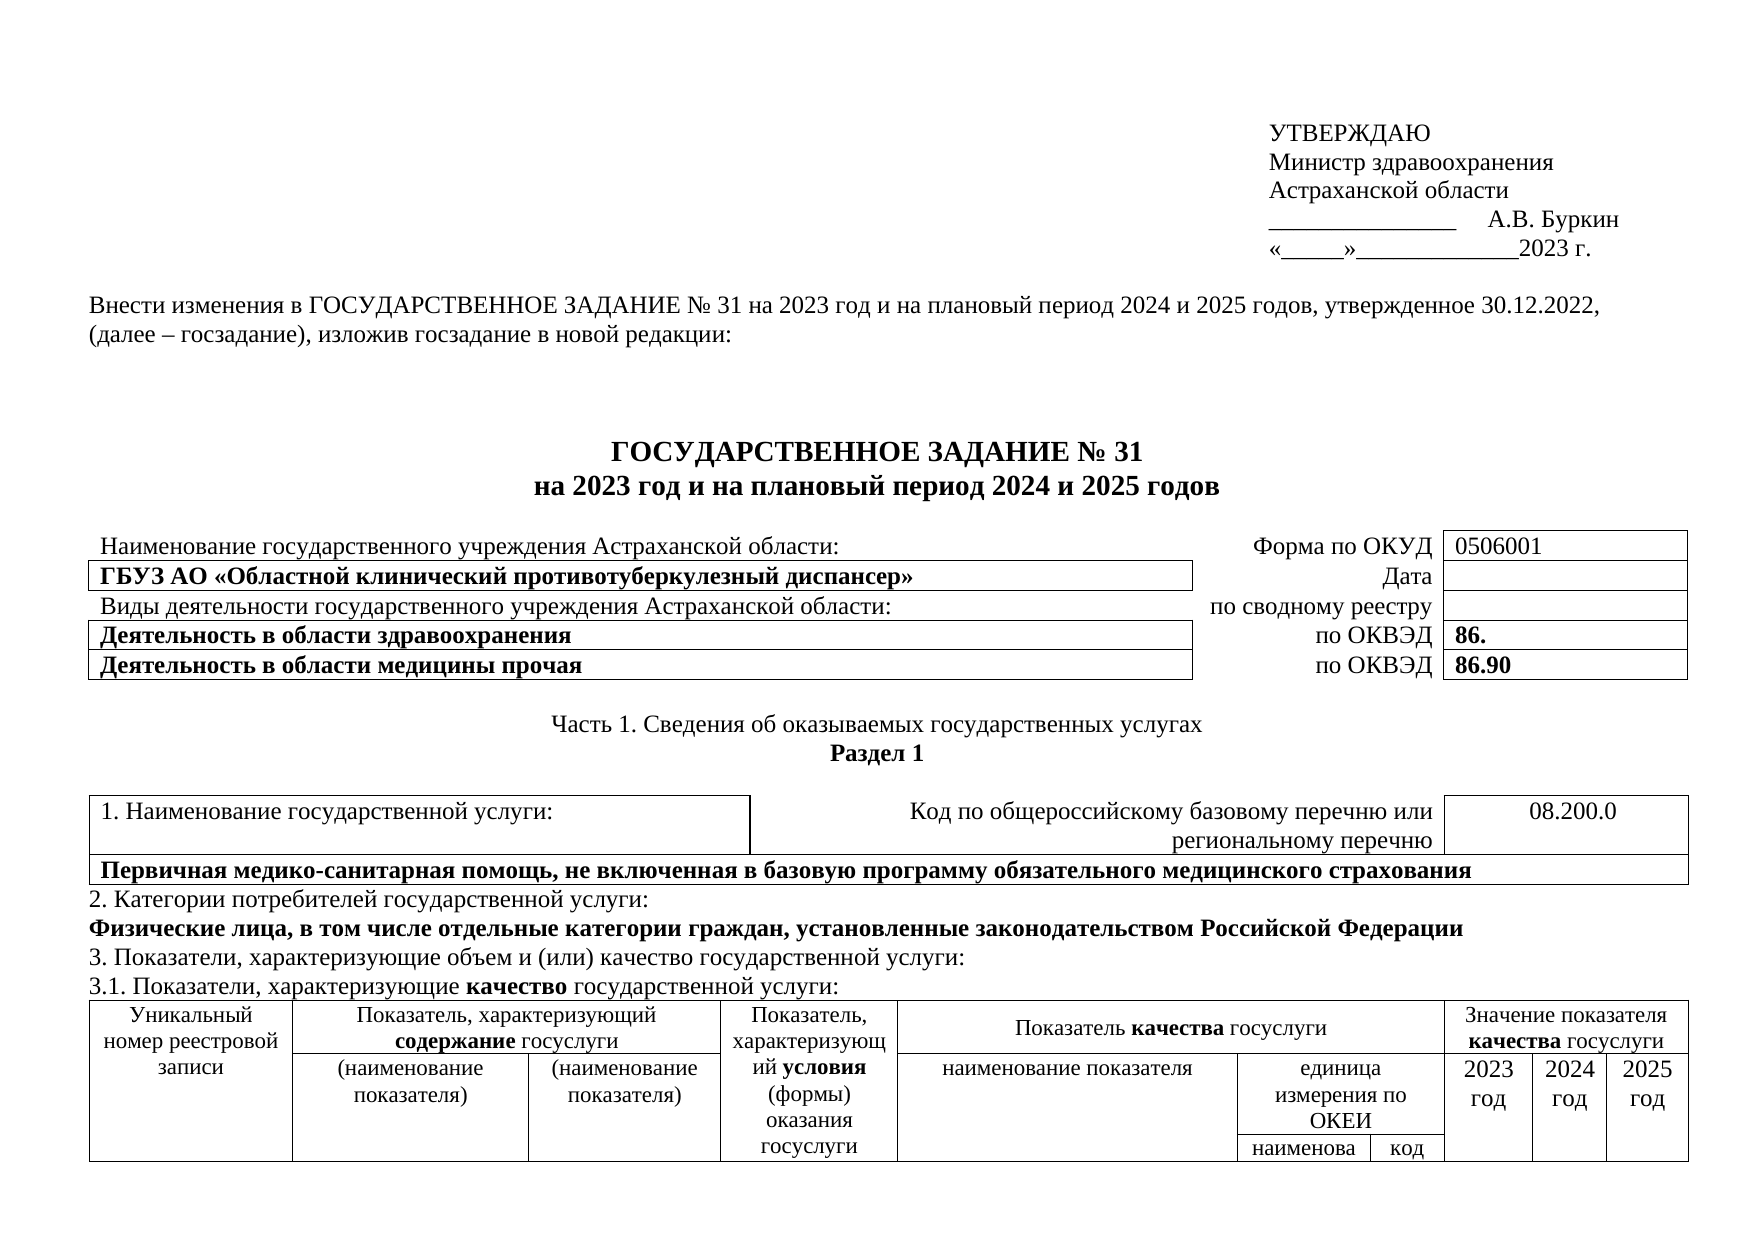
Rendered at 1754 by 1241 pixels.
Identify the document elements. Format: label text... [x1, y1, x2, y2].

text 3.1. Показатели, характеризующие качество государственной услуги: [89, 971, 1665, 999]
table_cell 86.90 [1444, 650, 1687, 679]
table_cell (наименование показателя) [529, 1054, 720, 1161]
table_cell наименование показателя [898, 1054, 1237, 1161]
table_header 08.200.0 [1445, 796, 1688, 854]
table_cell Деятельность в области здравоохранения [89, 621, 1192, 649]
table_header Показатель, характеризующий условия (формы) оказания госуслуги [721, 1001, 897, 1161]
table_header Форма по ОКУД [1193, 530, 1443, 560]
table_cell 2023 год [1445, 1054, 1532, 1161]
table_header Показатель качества госуслуги [898, 1001, 1444, 1053]
table_header 0506001 [1444, 531, 1687, 560]
table_cell Дата [1193, 560, 1443, 590]
table_cell Деятельность в области медицины прочая [89, 650, 1192, 679]
table_header 1. Наименование государственной услуги: [90, 796, 749, 854]
text Внести изменения в ГОСУДАРСТВЕННОЕ ЗАДАНИЕ № 31 на 2023 год и на плановый период 2024 и 2025 годов, утвержденное 30.12.2022, [89, 291, 1665, 319]
text УТВЕРЖДАЮ [1269, 118, 1665, 147]
text Часть 1. Сведения об оказываемых государственных услугах [89, 709, 1665, 738]
table_cell (наименование показателя) [293, 1054, 528, 1161]
table_cell 2025 год [1607, 1054, 1688, 1161]
table_cell код [1371, 1135, 1444, 1161]
text Физические лица, в том числе отдельные категории граждан, установленные законодательством Российской Федерации [89, 913, 1665, 942]
table_cell по сводному реестру [1193, 590, 1443, 619]
table_header Значение показателя качества госуслуги [1445, 1001, 1688, 1053]
text ГОСУДАРСТВЕННОЕ ЗАДАНИЕ № 31 [89, 434, 1665, 468]
text 3. Показатели, характеризующие объем и (или) качество государственной услуги: [89, 942, 1665, 971]
table_cell 86. [1444, 621, 1687, 649]
table_cell наименование [1238, 1135, 1370, 1161]
table_cell единица измерения по ОКЕИ [1238, 1054, 1444, 1133]
text Астраханской области [1269, 176, 1665, 204]
table_cell по ОКВЭД [1193, 649, 1443, 679]
table_cell по ОКВЭД [1193, 620, 1443, 649]
table_header Код по общероссийскому базовому перечню или региональному перечню [751, 795, 1444, 854]
text «_____»_____________2023 г. [1269, 233, 1665, 262]
text _______________ А.В. Буркин [1269, 204, 1665, 233]
table_header Показатель, характеризующий содержание госуслуги [293, 1001, 720, 1053]
text Раздел 1 [89, 738, 1665, 766]
table_cell ГБУЗ АО «Областной клинический противотуберкулезный диспансер» [89, 561, 1192, 590]
table_cell [1444, 561, 1687, 590]
table_cell [1444, 591, 1687, 619]
text Министр здравоохранения [1269, 147, 1665, 176]
table_cell Первичная медико-санитарная помощь, не включенная в базовую программу обязательного медицинского страхования [90, 855, 1688, 883]
text (далее – госзадание), изложив госзадание в новой редакции: [89, 319, 1665, 348]
table_header Уникальный номер реестровой записи [90, 1001, 292, 1161]
table_cell 2024 год [1533, 1054, 1606, 1161]
table_cell Виды деятельности государственного учреждения Астраханской области: [89, 591, 1192, 619]
text 2. Категории потребителей государственной услуги: [89, 885, 1665, 913]
text на 2023 год и на плановый период 2024 и 2025 годов [89, 468, 1665, 501]
table_header Наименование государственного учреждения Астраханской области: [89, 530, 1192, 560]
